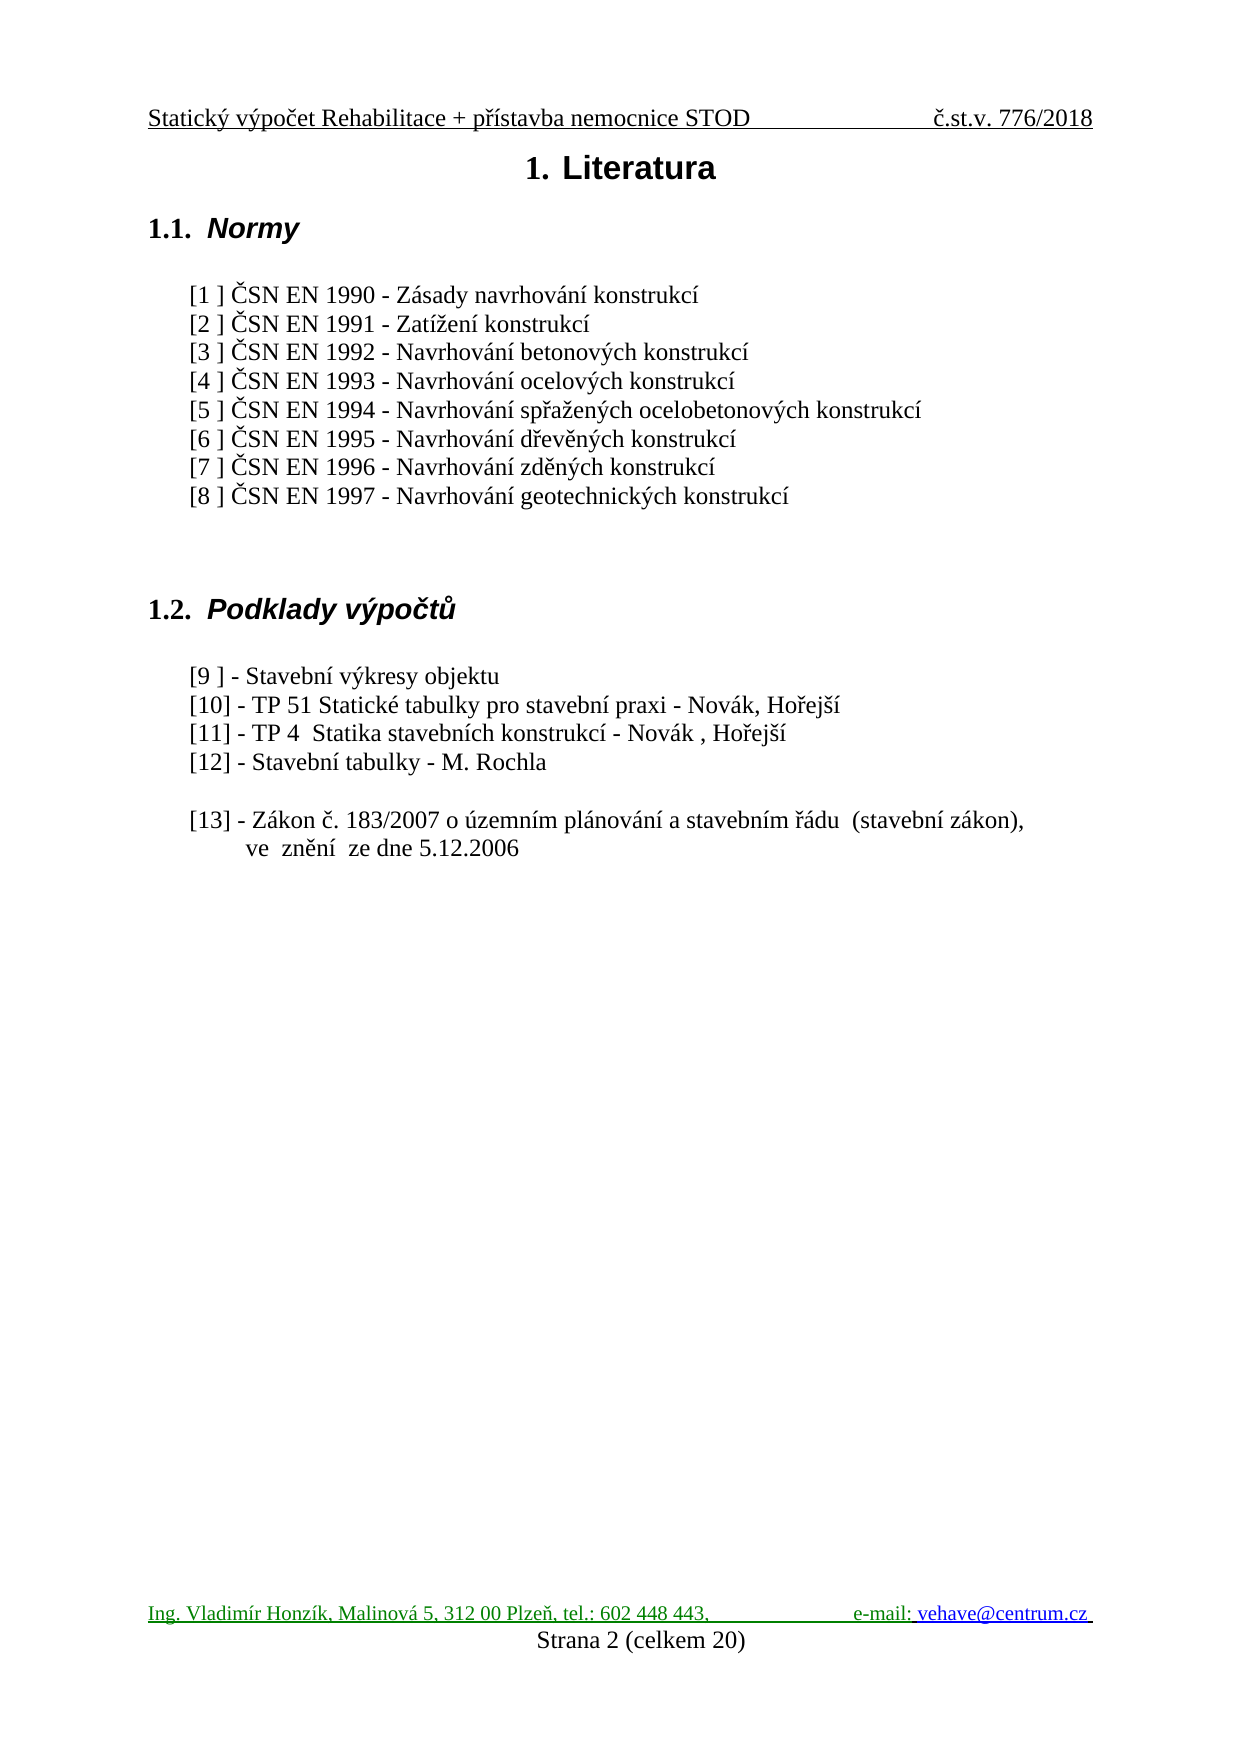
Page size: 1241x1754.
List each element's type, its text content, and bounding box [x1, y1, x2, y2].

text [4 ] ČSN EN 1993 - Navrhování ocelových konstrukcí [148, 366, 1092, 395]
text [10] - TP 51 Statické tabulky pro stavební praxi - Novák, Hořejší [148, 690, 1092, 718]
text [13] - Zákon č. 183/2007 o územním plánování a stavebním řádu (stavební zákon), [148, 805, 1092, 833]
subtitle Normy [148, 211, 1092, 245]
text [1 ] ČSN EN 1990 - Zásady navrhování konstrukcí [148, 280, 1092, 309]
text [11] - TP 4 Statika stavebních konstrukcí - Novák , Hořejší [148, 718, 1092, 747]
text [2 ] ČSN EN 1991 - Zatížení konstrukcí [148, 309, 1092, 337]
text ve znění ze dne 5.12.2006 [148, 833, 1092, 862]
text [3 ] ČSN EN 1992 - Navrhování betonových konstrukcí [148, 337, 1092, 366]
subtitle Podklady výpočtů [148, 592, 1092, 626]
text [7 ] ČSN EN 1996 - Navrhování zděných konstrukcí [148, 452, 1092, 481]
text [9 ] - Stavební výkresy objektu [148, 661, 1092, 690]
text [12] - Stavební tabulky - M. Rochla [148, 747, 1092, 776]
subtitle Literatura [148, 148, 1092, 186]
text [6 ] ČSN EN 1995 - Navrhování dřevěných konstrukcí [148, 424, 1092, 452]
text [8 ] ČSN EN 1997 - Navrhování geotechnických konstrukcí [148, 481, 1092, 510]
text [5 ] ČSN EN 1994 - Navrhování spřažených ocelobetonových konstrukcí [148, 395, 1092, 424]
